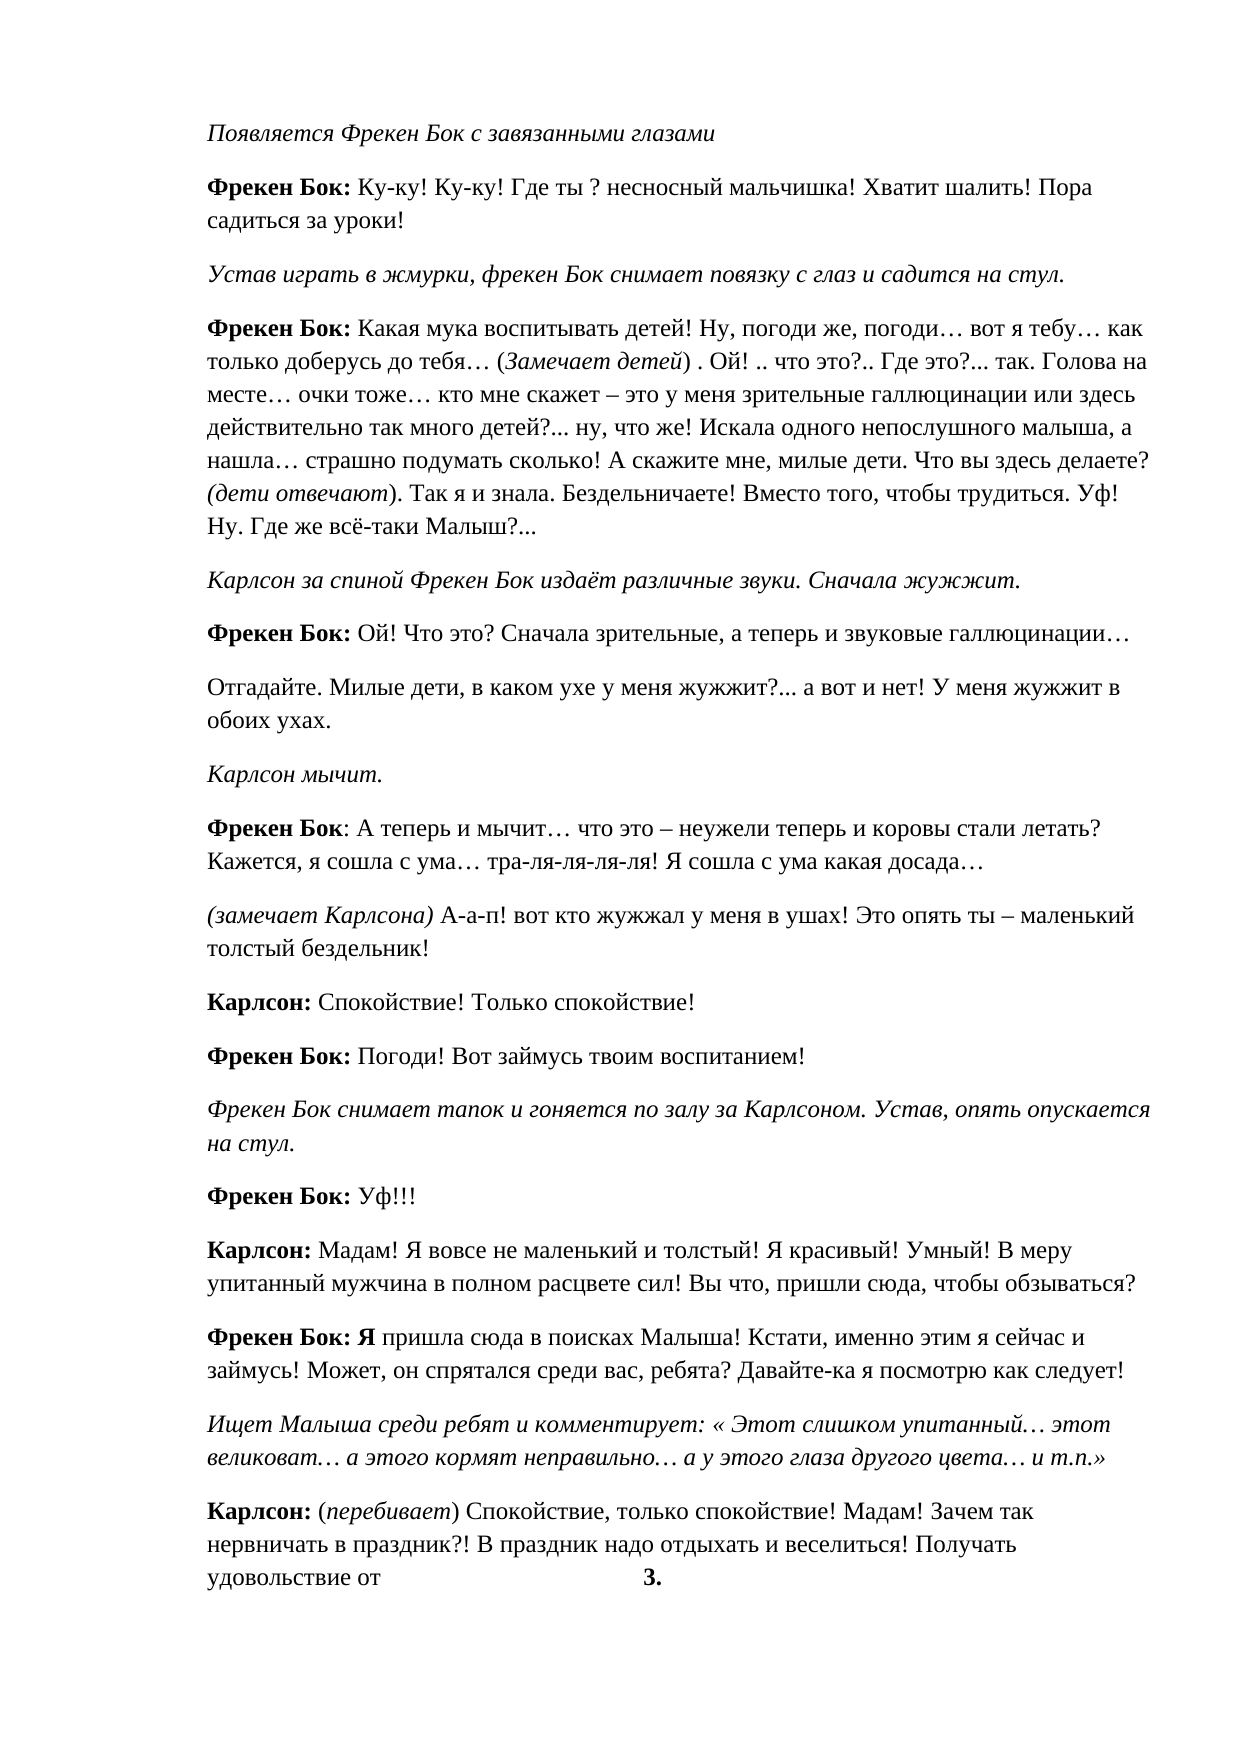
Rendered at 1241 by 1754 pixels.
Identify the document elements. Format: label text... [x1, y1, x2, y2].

text Фрекен Бок: Уф!!! [207, 1181, 1152, 1210]
text Карлсон за спиной Фрекен Бок издаёт различные звуки. Сначала жужжит. [207, 565, 1152, 593]
text Фрекен Бок: А теперь и мычит… что это – неужели теперь и коровы стали летать? Кажется, я сошла с ума… тра-ля-ля-ля-ля! Я сошла с ума какая досада… [207, 813, 1152, 875]
text Фрекен Бок снимает тапок и гоняется по залу за Карлсоном. Устав, опять опускается на стул. [207, 1094, 1152, 1156]
text Фрекен Бок: Я пришла сюда в поисках Малыша! Кстати, именно этим я сейчас и займусь! Может, он спрятался среди вас, ребята? Давайте-ка я посмотрю как следует! [207, 1322, 1152, 1384]
text Устав играть в жмурки, фрекен Бок снимает повязку с глаз и садится на стул. [207, 259, 1152, 288]
text Фрекен Бок: Какая мука воспитывать детей! Ну, погоди же, погоди… вот я тебу… как только доберусь до тебя… (Замечает детей) . Ой! .. что это?.. Где это?... так. Голова на месте… очки тоже… кто мне скажет – это у меня зрительные галлюцинации или здесь действительно так много детей?... ну, что же! Искала одного непослушного малыша, а нашла… страшно подумать сколько! А скажите мне, милые дети. Что вы здесь делаете? (дети отвечают). Так я и знала. Бездельничаете! Вместо того, чтобы трудиться. Уф! Ну. Где же всё-таки Малыш?... [207, 313, 1152, 539]
text Фрекен Бок: Погоди! Вот займусь твоим воспитанием! [207, 1041, 1152, 1069]
text (замечает Карлсона) А-а-п! вот кто жужжал у меня в ушах! Это опять ты – маленький толстый бездельник! [207, 900, 1152, 962]
text Карлсон: Спокойствие! Только спокойствие! [207, 987, 1152, 1016]
text Карлсон: Мадам! Я вовсе не маленький и толстый! Я красивый! Умный! В меру упитанный мужчина в полном расцвете сил! Вы что, пришли сюда, чтобы обзываться? [207, 1235, 1152, 1297]
text Фрекен Бок: Ой! Что это? Сначала зрительные, а теперь и звуковые галлюцинации… [207, 618, 1152, 647]
text Ищет Малыша среди ребят и комментирует: « Этот слишком упитанный… этот великоват… а этого кормят неправильно… а у этого глаза другого цвета… и т.п.» [207, 1409, 1152, 1471]
text Карлсон: (перебивает) Спокойствие, только спокойствие! Мадам! Зачем так нервничать в праздник?! В праздник надо отдыхать и веселиться! Получать удовольствие от 3. [207, 1496, 1152, 1591]
text Появляется Фрекен Бок с завязанными глазами [207, 118, 1152, 147]
text Карлсон мычит. [207, 759, 1152, 788]
text Фрекен Бок: Ку-ку! Ку-ку! Где ты ? несносный мальчишка! Хватит шалить! Пора садиться за уроки! [207, 172, 1152, 234]
text Отгадайте. Милые дети, в каком ухе у меня жужжит?... а вот и нет! У меня жужжит в обоих ухах. [207, 672, 1152, 734]
